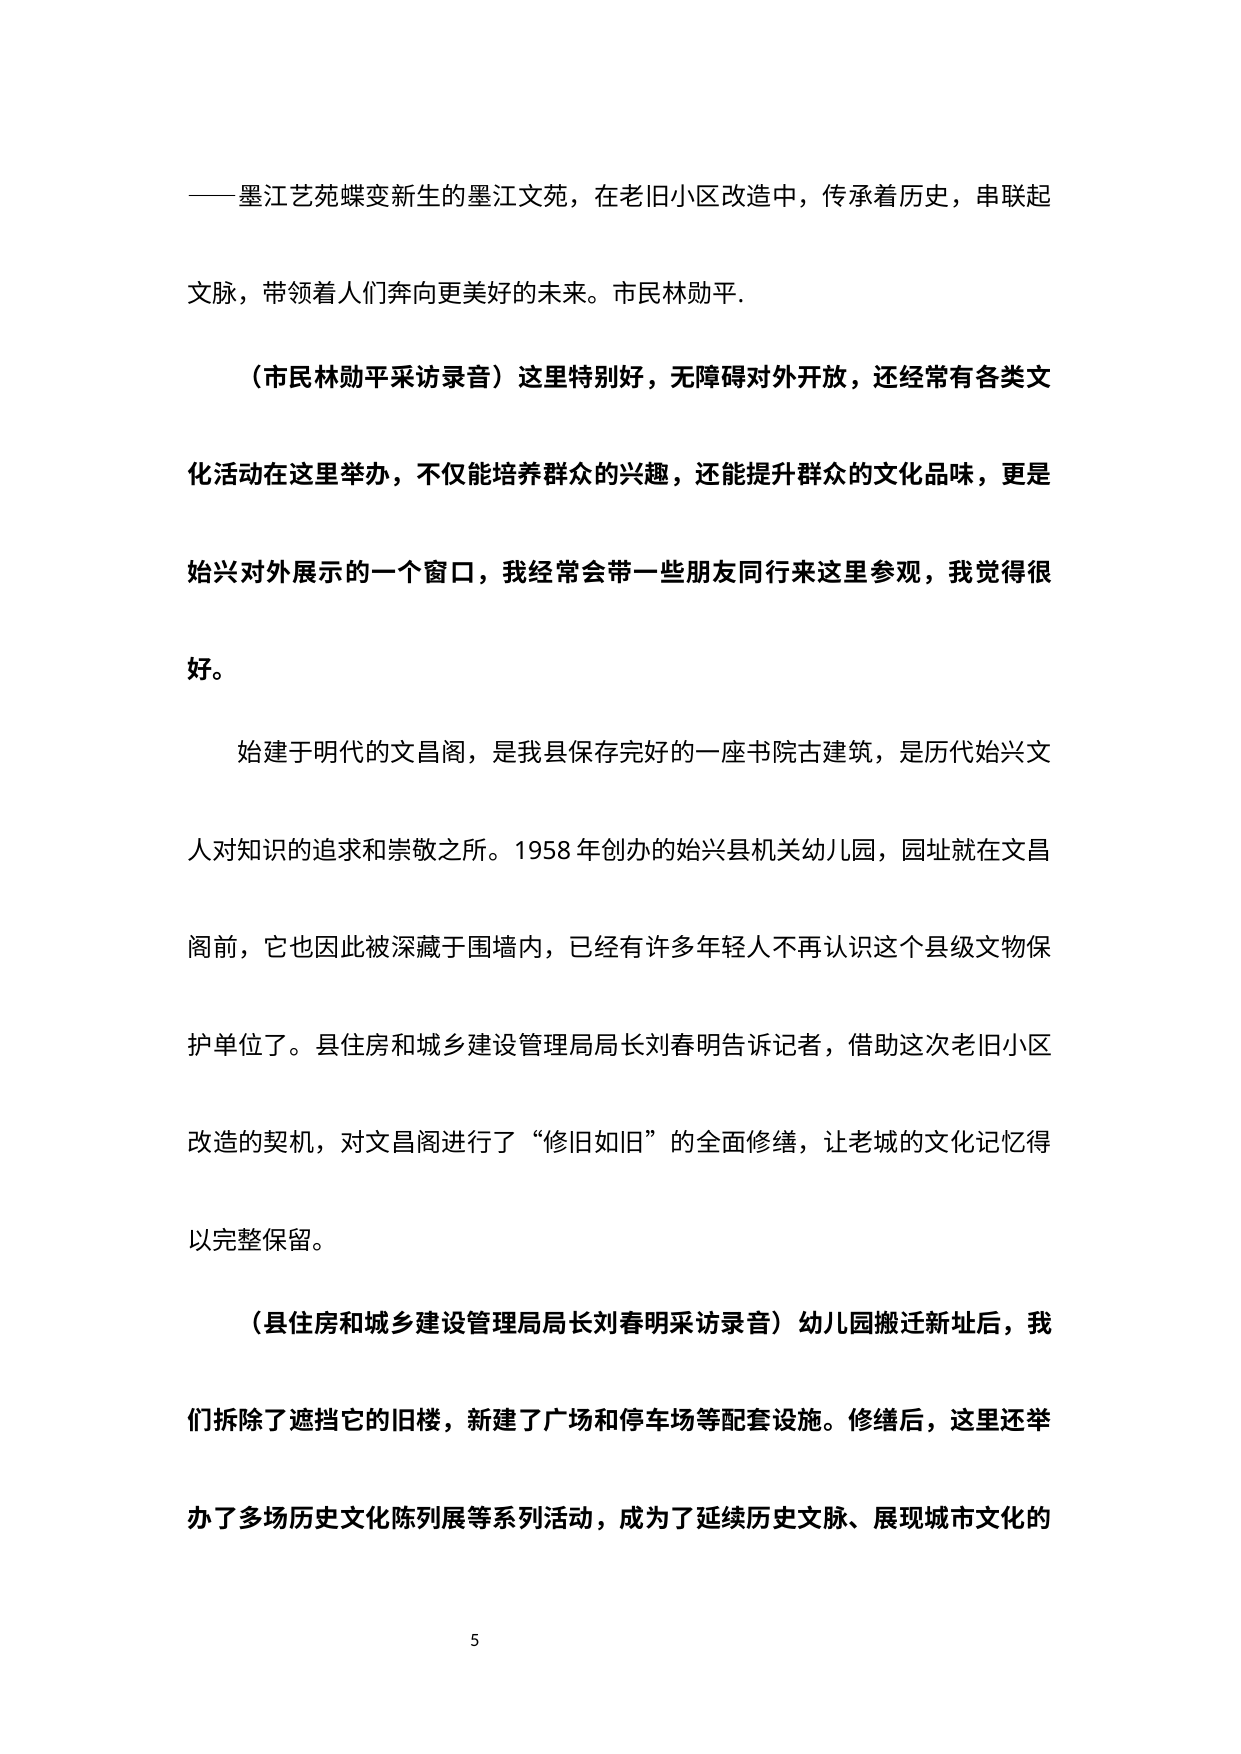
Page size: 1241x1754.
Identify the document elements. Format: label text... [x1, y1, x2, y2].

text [187, 1289, 1053, 1549]
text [187, 162, 1053, 324]
text （市民林勋平采访录音）这里特别好，无障碍对外开放，还经常有各类文化活动在这里举办，不仅能培养群众的兴趣，还能提升群众的文化品味，更是始兴对外展示的一个窗口，我经常会带一些朋友同行来这里参观，我觉得很好。 [187, 343, 1053, 700]
text 始建于明代的文昌阁，是我县保存完好的一座书院古建筑，是历代始兴文人对知识的追求和崇敬之所。1958年创办的始兴县机关幼儿园，园址就在文昌阁前，它也因此被深藏于围墙内，已经有许多年轻人不再认识这个县级文物保护单位了。县住房和城乡建设管理局局长刘春明告诉记者，借助这次老旧小区改造的契机，对文昌阁进行了“修旧如旧”的全面修缮，让老城的文化记忆得以完整保留。 [187, 718, 1053, 1271]
